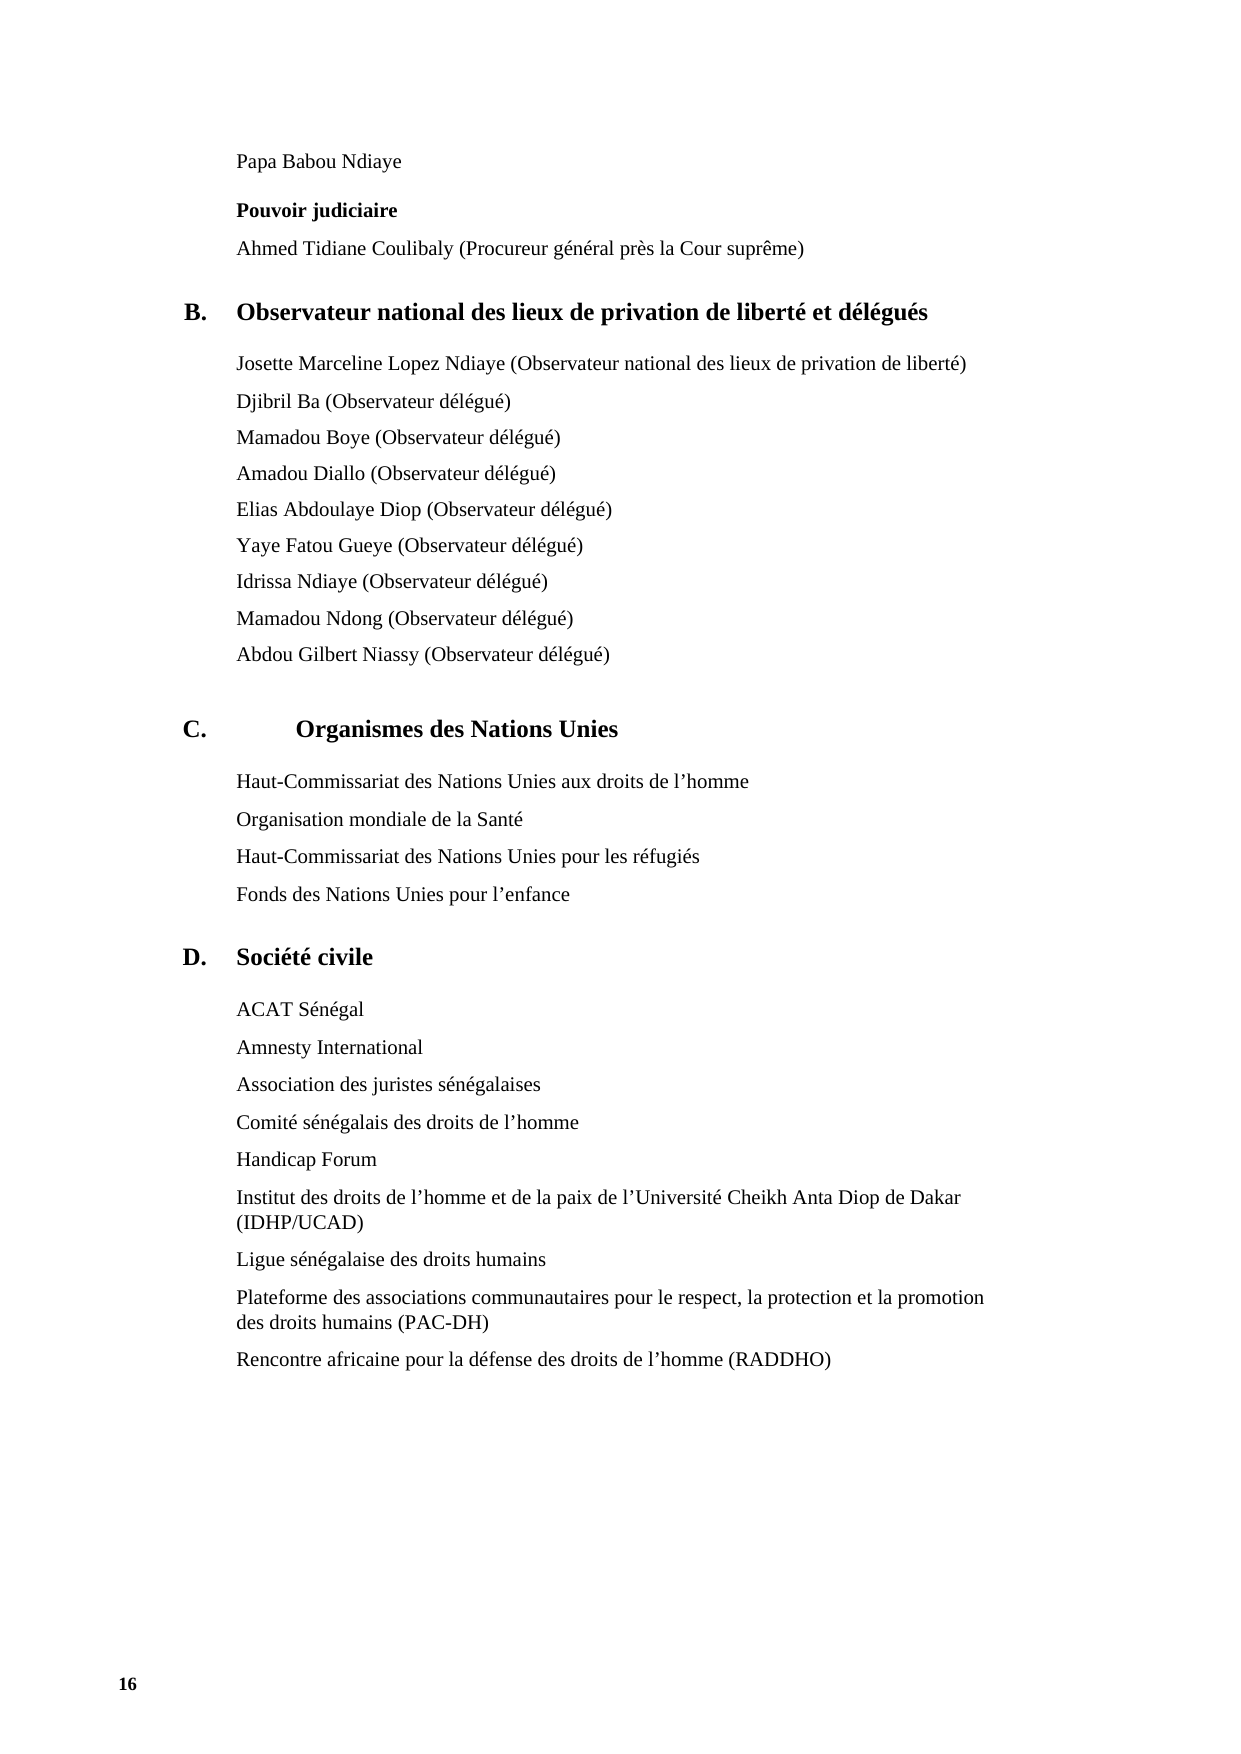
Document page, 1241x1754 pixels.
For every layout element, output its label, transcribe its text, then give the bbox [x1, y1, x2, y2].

text Association des juristes sénégalaises [236, 1071, 1004, 1096]
text Yaye Fatou Gueye (Observateur délégué) [118, 533, 1004, 557]
text D. Société civile [118, 943, 1004, 971]
text Haut-Commissariat des Nations Unies pour les réfugiés [236, 843, 1004, 868]
text Mamadou Boye (Observateur délégué) [118, 425, 1004, 449]
text Organisation mondiale de la Santé [236, 806, 1004, 831]
text Djibril Ba (Observateur délégué) [118, 389, 1004, 413]
text ACAT Sénégal [236, 996, 1004, 1021]
text Amadou Diallo (Observateur délégué) [118, 461, 1004, 485]
text Handicap Forum [236, 1146, 1004, 1171]
text Fonds des Nations Unies pour l’enfance [236, 881, 1004, 906]
text Rencontre africaine pour la défense des droits de l’homme (RADDHO) [236, 1346, 1004, 1371]
text Elias Abdoulaye Diop (Observateur délégué) [118, 497, 1004, 521]
text C. Organismes des Nations Unies [118, 715, 1004, 743]
text Institut des droits de l’homme et de la paix de l’Université Cheikh Anta Diop de Dakar (IDHP/UCAD) [236, 1184, 1004, 1234]
text Ahmed Tidiane Coulibaly (Procureur général près la Cour suprême) [236, 235, 1004, 260]
text Abdou Gilbert Niassy (Observateur délégué) [118, 642, 1004, 666]
text Haut-Commissariat des Nations Unies aux droits de l’homme [236, 768, 1004, 793]
text Papa Babou Ndiaye [236, 148, 1004, 173]
text Pouvoir judiciaire [118, 198, 1004, 223]
text B. Observateur national des lieux de privation de liberté et délégués [118, 298, 1004, 326]
text Mamadou Ndong (Observateur délégué) [118, 606, 1004, 629]
text Idrissa Ndiaye (Observateur délégué) [118, 569, 1004, 593]
text Ligue sénégalaise des droits humains [236, 1246, 1004, 1271]
text Comité sénégalais des droits de l’homme [236, 1109, 1004, 1134]
text Josette Marceline Lopez Ndiaye (Observateur national des lieux de privation de liberté) [118, 351, 1004, 375]
text Amnesty International [236, 1034, 1004, 1059]
text Plateforme des associations communautaires pour le respect, la protection et la promotion des droits humains (PAC-DH) [236, 1284, 1004, 1334]
